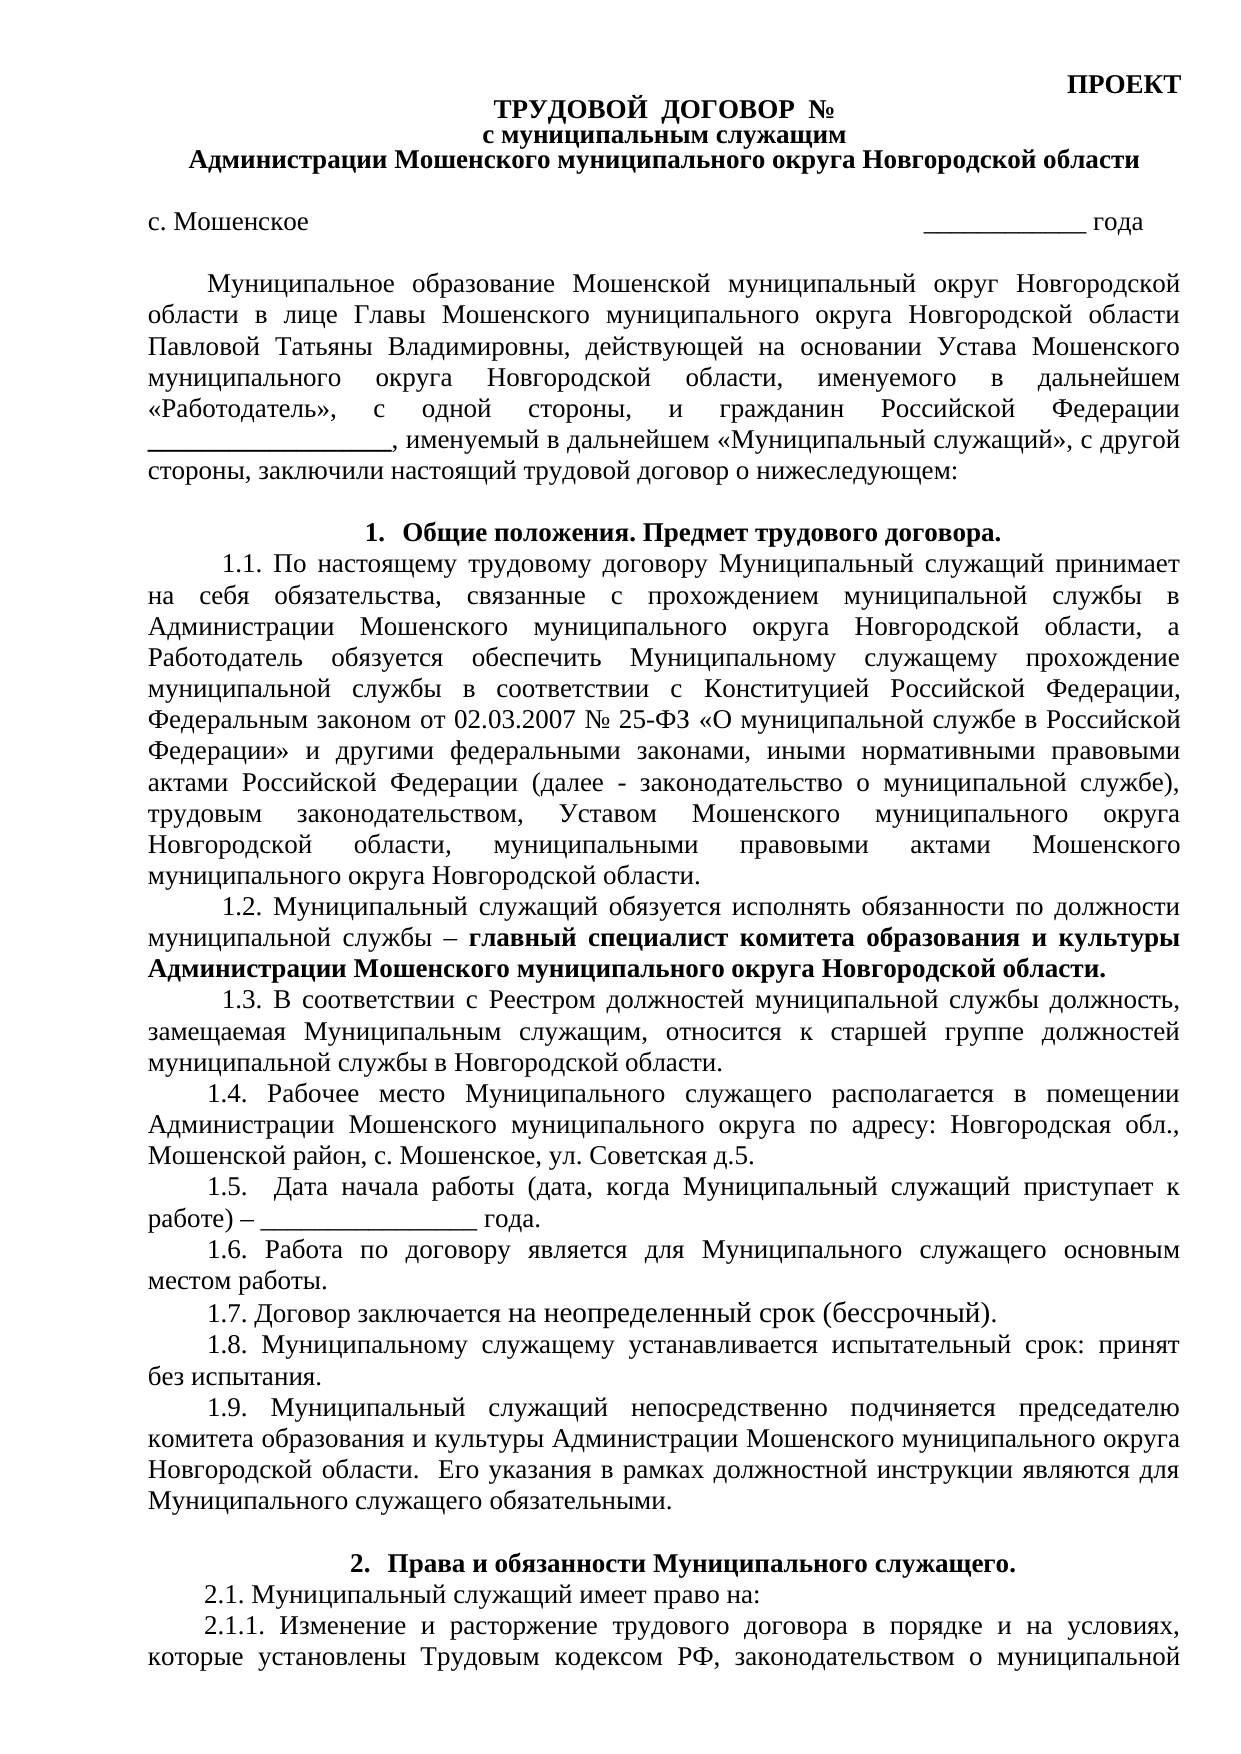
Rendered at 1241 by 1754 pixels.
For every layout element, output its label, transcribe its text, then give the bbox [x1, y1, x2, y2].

text 1.9. Муниципальный служащий непосредственно подчиняется председателю комитета образования и культуры Администрации Мошенского муниципального округа Новгородской области. Его указания в рамках должностной инструкции являются для Муниципального служащего обязательными. [148, 1391, 1181, 1516]
list Права и обязанности Муниципального служащего. [185, 1547, 1181, 1578]
text 1.1. По настоящему трудовому договору Муниципальный служащий принимает на себя обязательства, связанные с прохождением муниципальной службы в Администрации Мошенского муниципального округа Новгородской области, а Работодатель обязуется обеспечить Муниципальному служащему прохождение муниципальной службы в соответствии с Конституцией Российской Федерации, Федеральным законом от 02.03.2007 № 25-ФЗ «О муниципальной службе в Российской Федерации» и другими федеральными законами, иными нормативными правовыми актами Российской Федерации (далее - законодательство о муниципальной службе), трудовым законодательством, Уставом Мошенского муниципального округа Новгородской области, муниципальными правовыми актами Мошенского муниципального округа Новгородской области. [148, 548, 1181, 890]
text 2.1. Муниципальный служащий имеет право на: [148, 1578, 1181, 1609]
list 1.4. Рабочее место Муниципального служащего располагается в помещении Администрации Мошенского муниципального округа по адресу: Новгородская обл., Мошенской район, с. Мошенское, ул. Советская д.5. [148, 1077, 1181, 1171]
text ПРОЕКТ [148, 74, 1181, 99]
text Администрации Мошенского муниципального округа Новгородской области [148, 149, 1181, 174]
text 1.8. Муниципальному служащему устанавливается испытательный срок: принят без испытания. [148, 1329, 1181, 1391]
title с. Мошенское ____________ года [148, 205, 1181, 236]
text 1.5. Дата начала работы (дата, когда Муниципальный служащий приступает к работе) – ________________ года. [148, 1171, 1181, 1233]
title Муниципальное образование Мошенской муниципальный округ Новгородской области в лице Главы Мошенского муниципального округа Новгородской области Павловой Татьяны Владимировны, действующей на основании Устава Мошенского муниципального округа Новгородской области, именуемого в дальнейшем «Работодатель», с одной стороны, и гражданин Российской Федерации __________________, именуемый в дальнейшем «Муниципальный служащий», с другой стороны, заключили настоящий трудовой договор о нижеследующем: [148, 267, 1181, 485]
text 1.3. В соответствии с Реестром должностей муниципальной службы должность, замещаемая Муниципальным служащим, относится к старшей группе должностей муниципальной службы в Новгородской области. [148, 984, 1181, 1077]
list Общие положения. Предмет трудового договора. [185, 516, 1181, 548]
text 1.7. Договор заключается на неопределенный срок (бессрочный). [148, 1295, 1181, 1329]
text ТРУДОВОЙ ДОГОВОР № [148, 99, 1181, 124]
text 1.2. Муниципальный служащий обязуется исполнять обязанности по должности муниципальной службы – главный специалист комитета образования и культуры Администрации Мошенского муниципального округа Новгородской области. [148, 890, 1181, 984]
list 1.6. Работа по договору является для Муниципального служащего основным местом работы. [148, 1233, 1181, 1295]
text с муниципальным служащим [148, 124, 1181, 149]
